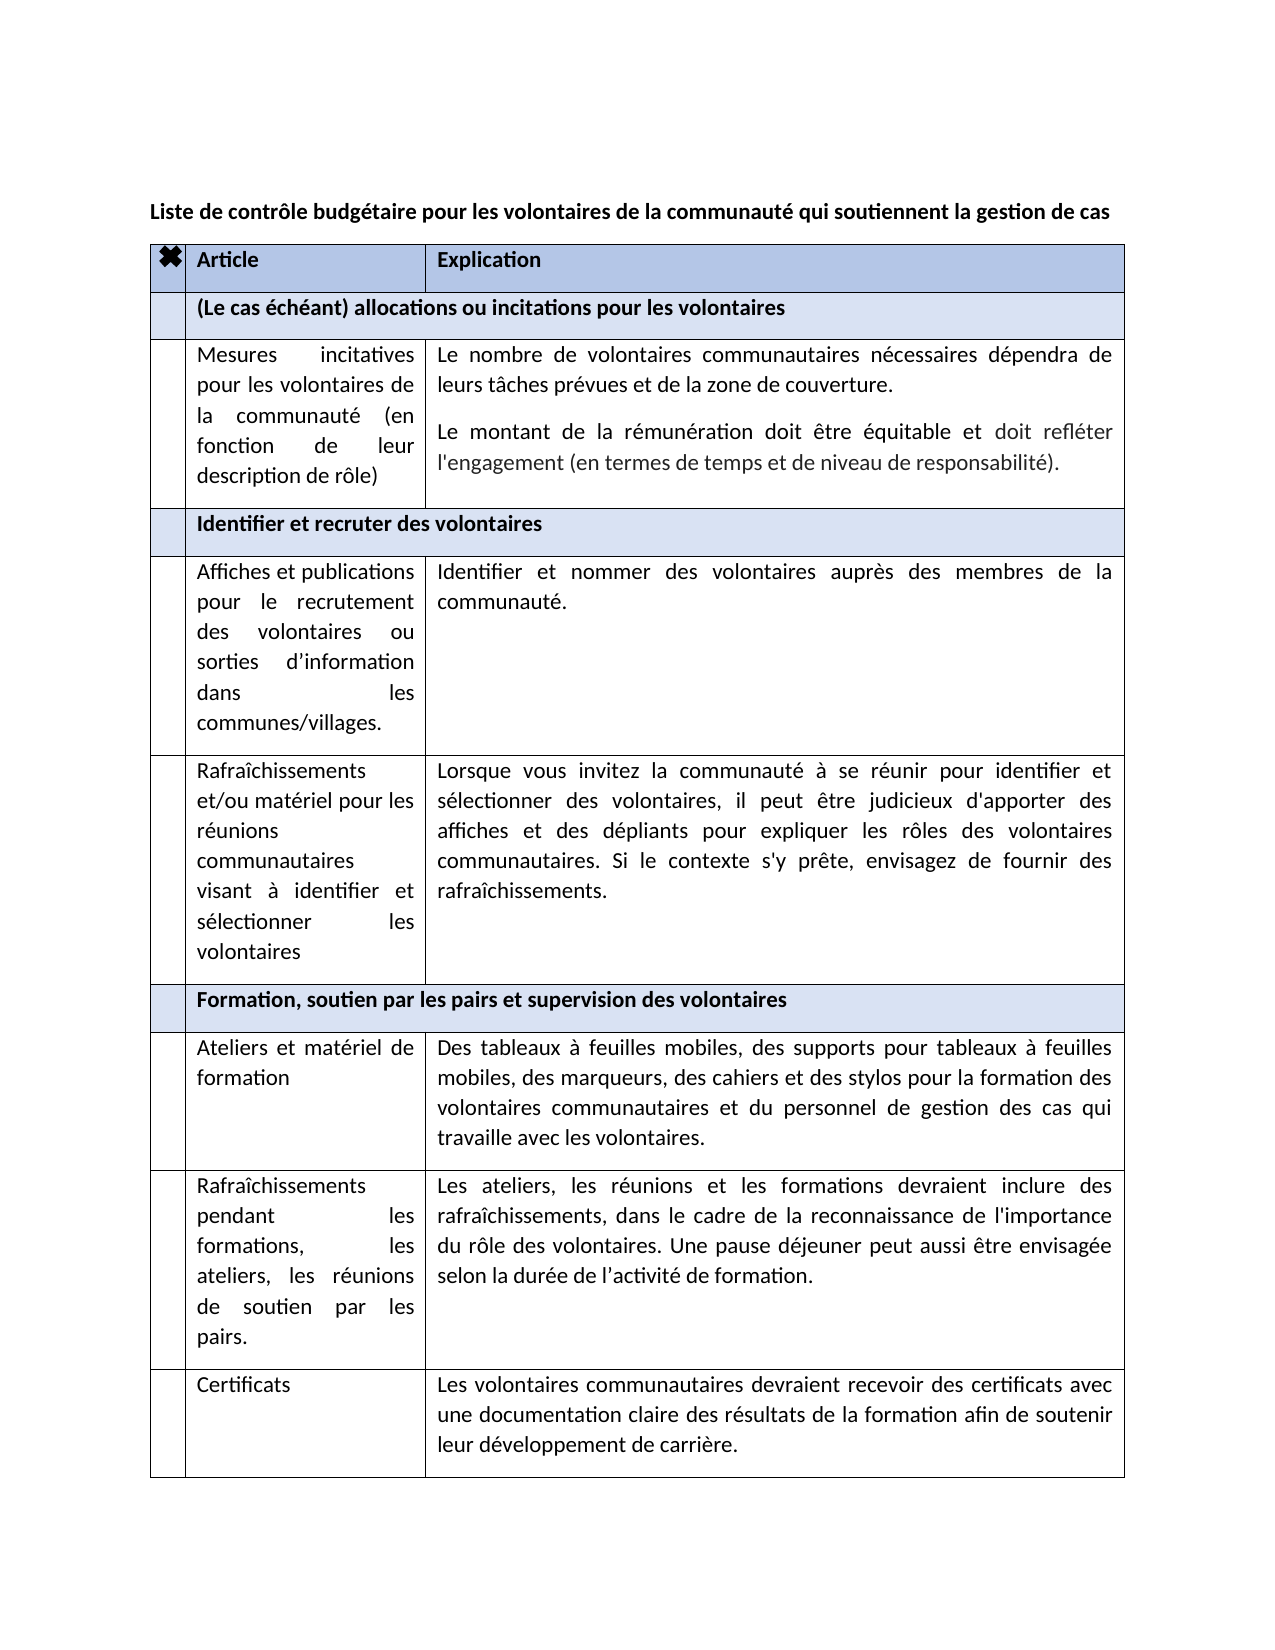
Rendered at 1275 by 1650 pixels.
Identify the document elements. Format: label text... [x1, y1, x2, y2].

table_cell Identifier et recruter des volontaires [186, 509, 1124, 556]
table_cell [151, 1370, 185, 1477]
table_header [151, 245, 185, 292]
table_cell Les volontaires communautaires devraient recevoir des certificats avec une documentation claire des résultats de la formation afin de soutenir leur développement de carrière. [426, 1370, 1124, 1477]
table_cell Affiches et publications pour le recrutement des volontaires ou sorties d’information dans les communes/villages. [186, 557, 425, 755]
table_header Article [186, 245, 425, 292]
table_cell [151, 557, 185, 755]
text Liste de contrôle budgétaire pour les volontaires de la communauté qui soutiennent la gestion de cas [150, 197, 1125, 225]
table_cell [151, 985, 185, 1032]
table_cell Rafraîchissements et/ou matériel pour les réunions communautaires visant à identifier et sélectionner les volontaires [186, 756, 425, 984]
table_cell [151, 756, 185, 984]
table_cell Ateliers et matériel de formation [186, 1033, 425, 1170]
table_cell Les ateliers, les réunions et les formations devraient inclure des rafraîchissements, dans le cadre de la reconnaissance de l'importance du rôle des volontaires. Une pause déjeuner peut aussi être envisagée selon la durée de l’activité de formation. [426, 1171, 1124, 1369]
table_cell Formation, soutien par les pairs et supervision des volontaires [186, 985, 1124, 1032]
table_cell [151, 1033, 185, 1170]
table_cell Lorsque vous invitez la communauté à se réunir pour identifier et sélectionner des volontaires, il peut être judicieux d'apporter des affiches et des dépliants pour expliquer les rôles des volontaires communautaires. Si le contexte s'y prête, envisagez de fournir des rafraîchissements. [426, 756, 1124, 984]
table_cell Certificats [186, 1370, 425, 1477]
table_cell Rafraîchissements pendant les formations, les ateliers, les réunions de soutien par les pairs. [186, 1171, 425, 1369]
table_cell Identifier et nommer des volontaires auprès des membres de la communauté. [426, 557, 1124, 755]
table_cell Des tableaux à feuilles mobiles, des supports pour tableaux à feuilles mobiles, des marqueurs, des cahiers et des stylos pour la formation des volontaires communautaires et du personnel de gestion des cas qui travaille avec les volontaires. [426, 1033, 1124, 1170]
table_cell [151, 1171, 185, 1369]
table_cell Mesures incitatives pour les volontaires de la communauté (en fonction de leur description de rôle) [186, 340, 425, 508]
table_header Explication [426, 245, 1124, 292]
table_cell (Le cas échéant) allocations ou incitations pour les volontaires [186, 293, 1124, 339]
table_cell Le nombre de volontaires communautaires nécessaires dépendra de leurs tâches prévues et de la zone de couverture. Le montant de la rémunération doit être équitable et doit refléter l'engagement (en termes de temps et de niveau de responsabilité). [426, 340, 1124, 508]
table_cell [151, 293, 185, 339]
table_cell [151, 340, 185, 508]
table_cell [151, 509, 185, 556]
